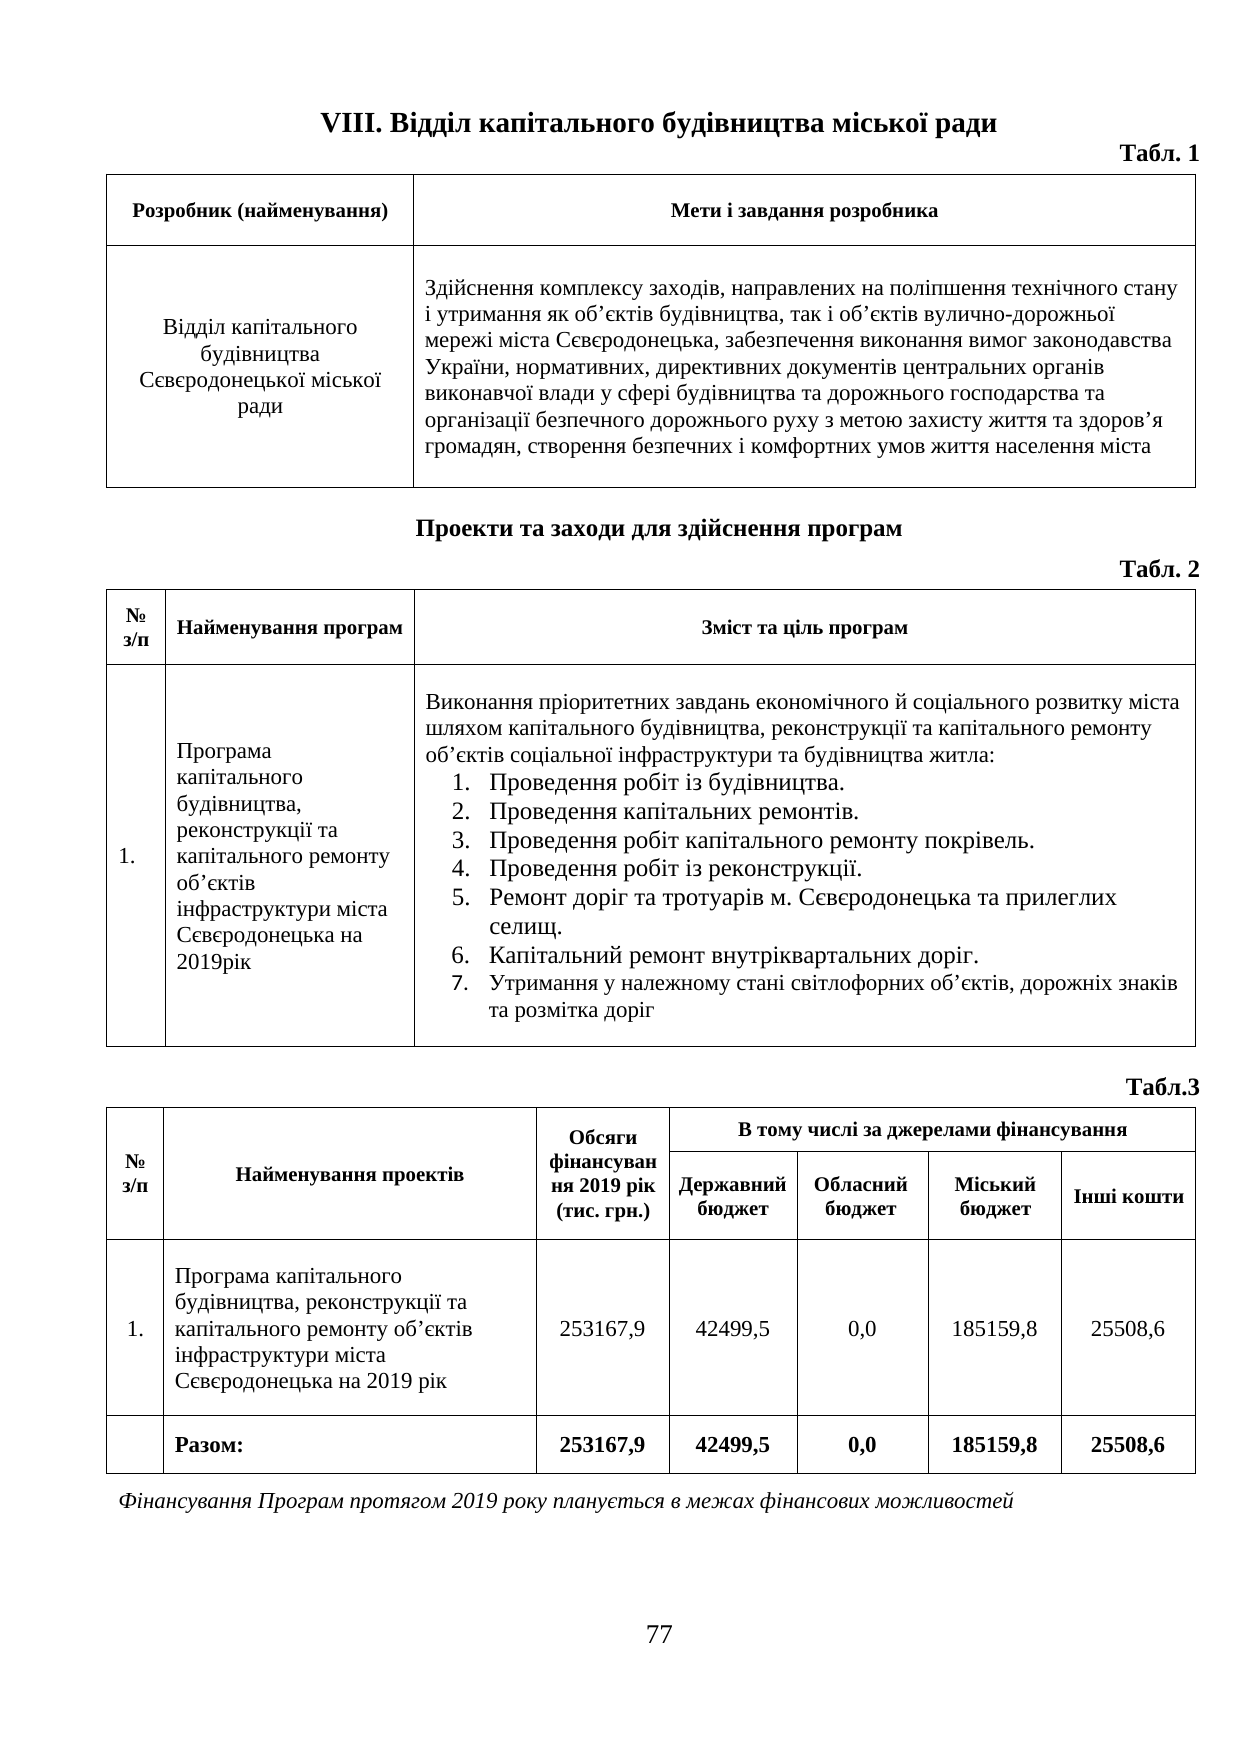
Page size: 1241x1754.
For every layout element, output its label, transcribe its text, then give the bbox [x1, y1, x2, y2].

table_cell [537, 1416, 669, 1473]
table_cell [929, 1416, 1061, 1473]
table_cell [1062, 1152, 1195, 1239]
text VІІІ. Відділ капітального будівництва міської ради [118, 105, 1200, 138]
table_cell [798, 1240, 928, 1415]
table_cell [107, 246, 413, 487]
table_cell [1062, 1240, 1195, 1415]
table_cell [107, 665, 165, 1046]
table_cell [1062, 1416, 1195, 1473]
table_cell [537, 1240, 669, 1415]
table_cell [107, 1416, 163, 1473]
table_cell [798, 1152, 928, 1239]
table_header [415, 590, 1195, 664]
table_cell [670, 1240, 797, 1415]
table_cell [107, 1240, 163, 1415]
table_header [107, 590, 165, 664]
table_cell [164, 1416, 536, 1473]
text Табл.3 [118, 1072, 1200, 1100]
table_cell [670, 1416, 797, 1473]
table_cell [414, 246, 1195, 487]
text Табл. 2 [118, 554, 1200, 583]
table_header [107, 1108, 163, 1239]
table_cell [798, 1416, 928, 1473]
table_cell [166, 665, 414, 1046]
text Проекти та заходи для здійснення програм [118, 513, 1200, 542]
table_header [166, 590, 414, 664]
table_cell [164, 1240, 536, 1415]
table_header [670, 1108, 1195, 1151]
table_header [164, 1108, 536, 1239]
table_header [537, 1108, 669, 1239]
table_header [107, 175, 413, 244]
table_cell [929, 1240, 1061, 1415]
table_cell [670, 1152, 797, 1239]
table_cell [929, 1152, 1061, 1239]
text Табл. 1 [118, 138, 1200, 167]
text Фінансування Програм протягом 2019 року планується в межах фінансових можливостей [118, 1487, 1200, 1513]
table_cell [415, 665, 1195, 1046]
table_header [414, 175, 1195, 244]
